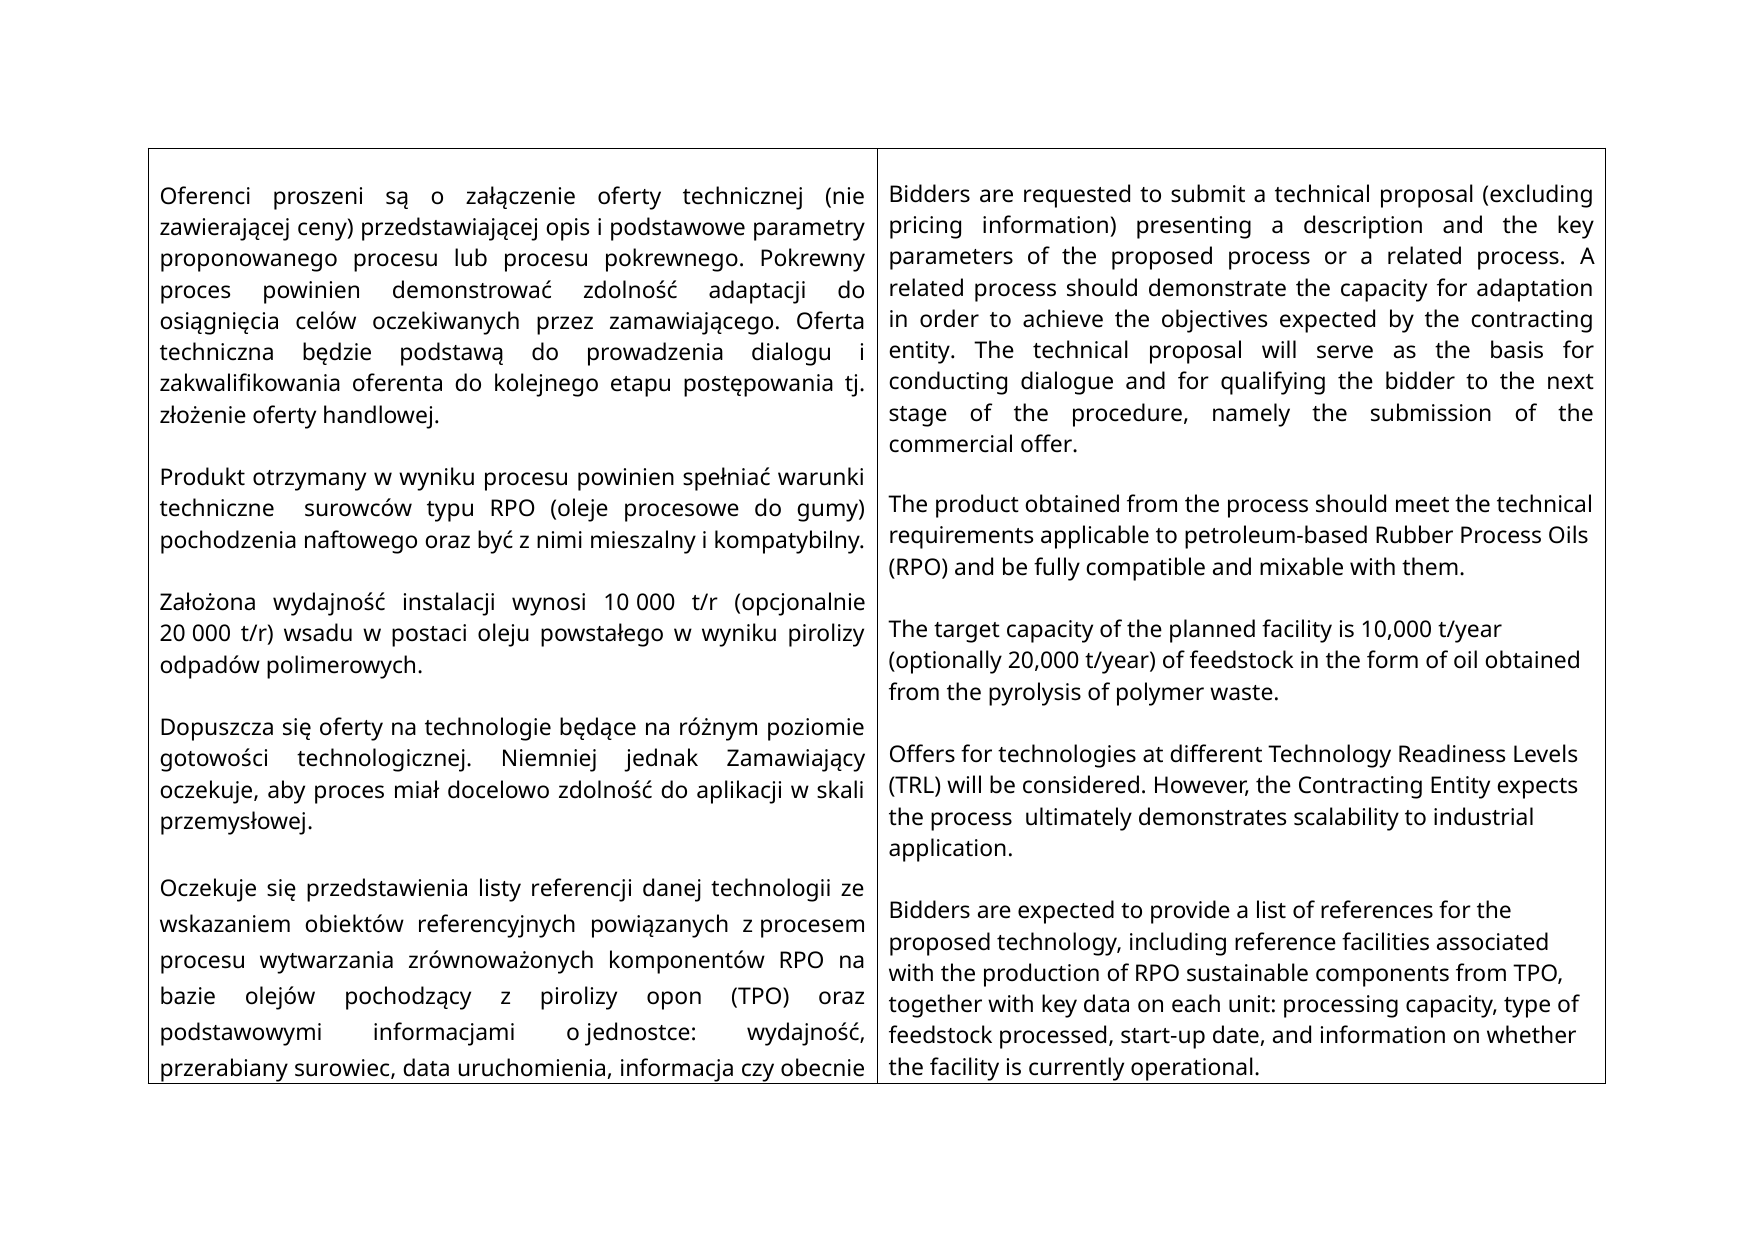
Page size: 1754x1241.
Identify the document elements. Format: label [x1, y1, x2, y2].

table_cell [878, 149, 1605, 1083]
table_cell [149, 149, 877, 1083]
